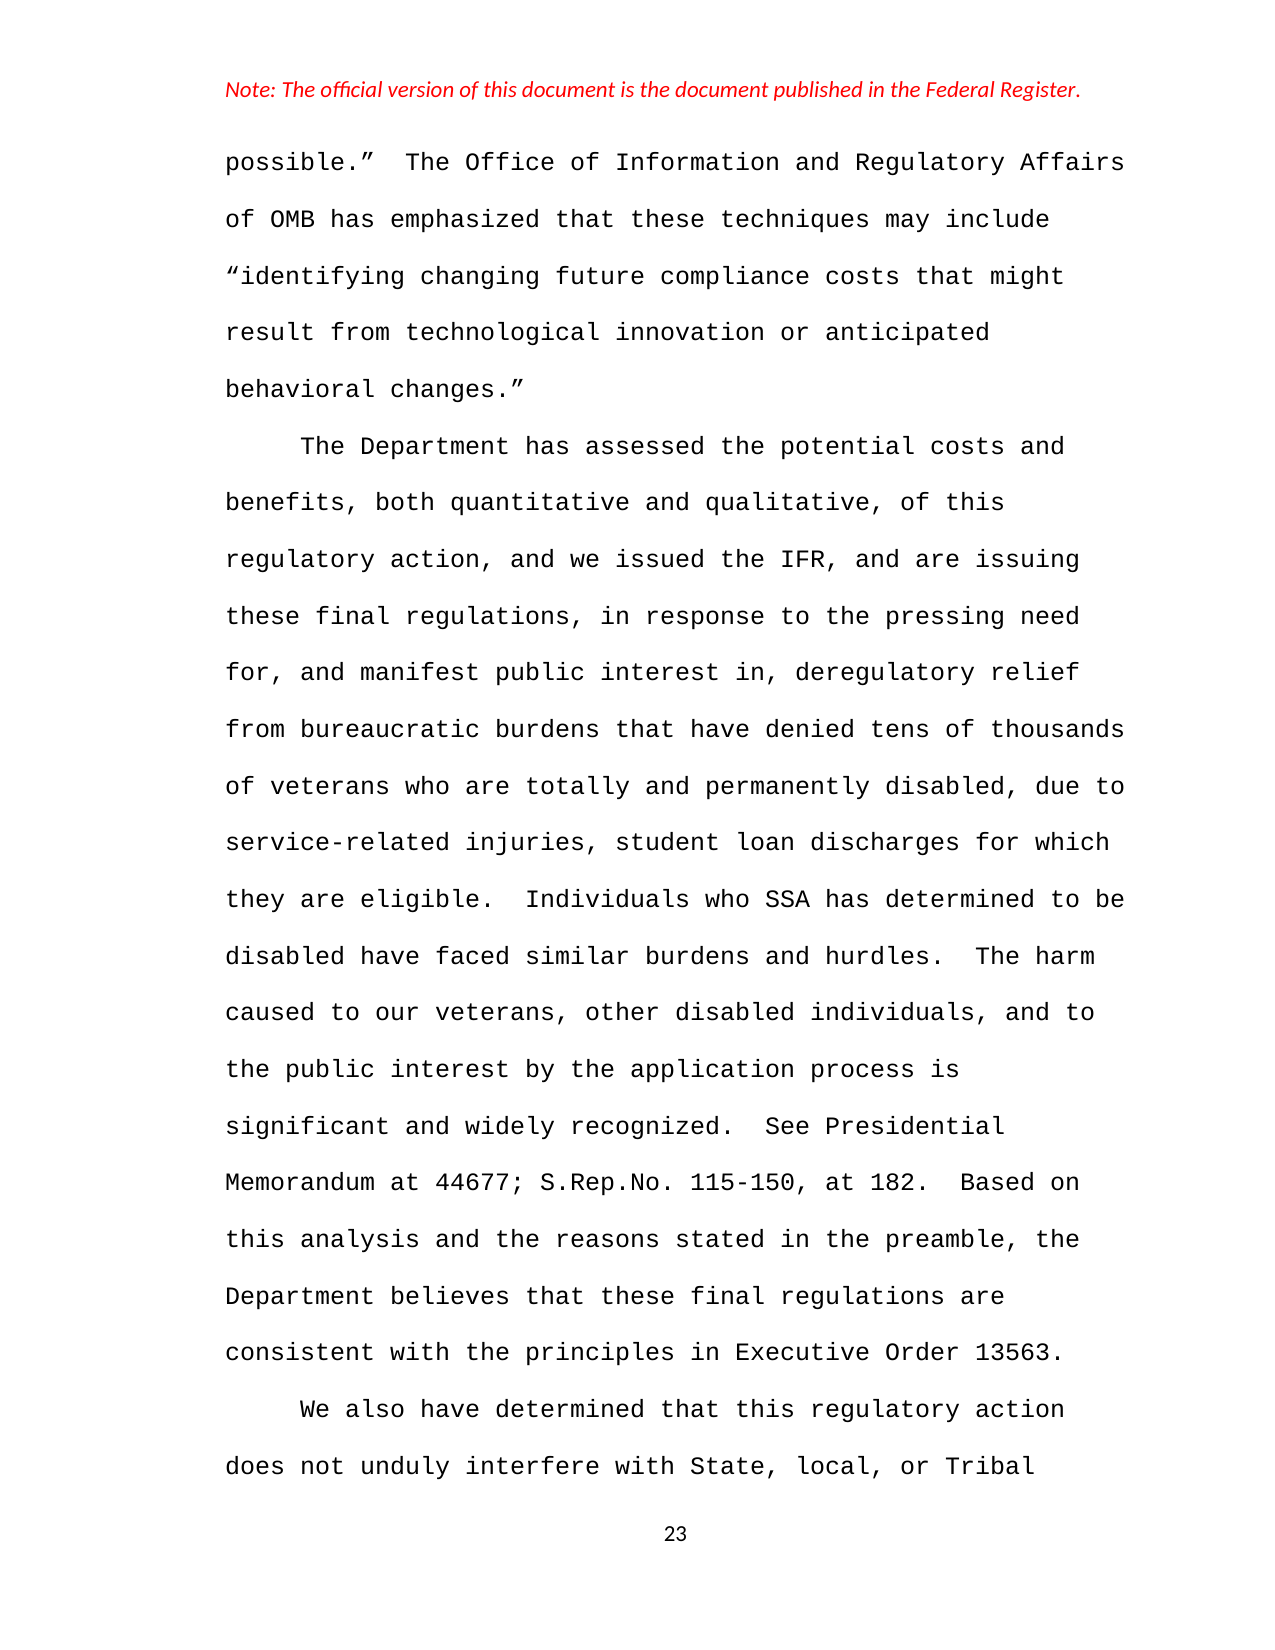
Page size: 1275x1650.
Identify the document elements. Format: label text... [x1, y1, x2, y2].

text The Department has assessed the potential costs and benefits, both quantitative and qualitative, of this regulatory action, and we issued the IFR, and are issuing these final regulations, in response to the pressing need for, and manifest public interest in, deregulatory relief from bureaucratic burdens that have denied tens of thousands of veterans who are totally and permanently disabled, due to service-related injuries, student loan discharges for which they are eligible. Individuals who SSA has determined to be disabled have faced similar burdens and hurdles. The harm caused to our veterans, other disabled individuals, and to the public interest by the application process is significant and widely recognized. See Presidential Memorandum at 44677; S.Rep.No. 115-150, at 182. Based on this analysis and the reasons stated in the preamble, the Department believes that these final regulations are consistent with the principles in Executive Order 13563. [225, 433, 1125, 1368]
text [225, 1397, 1125, 1482]
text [225, 150, 1125, 405]
